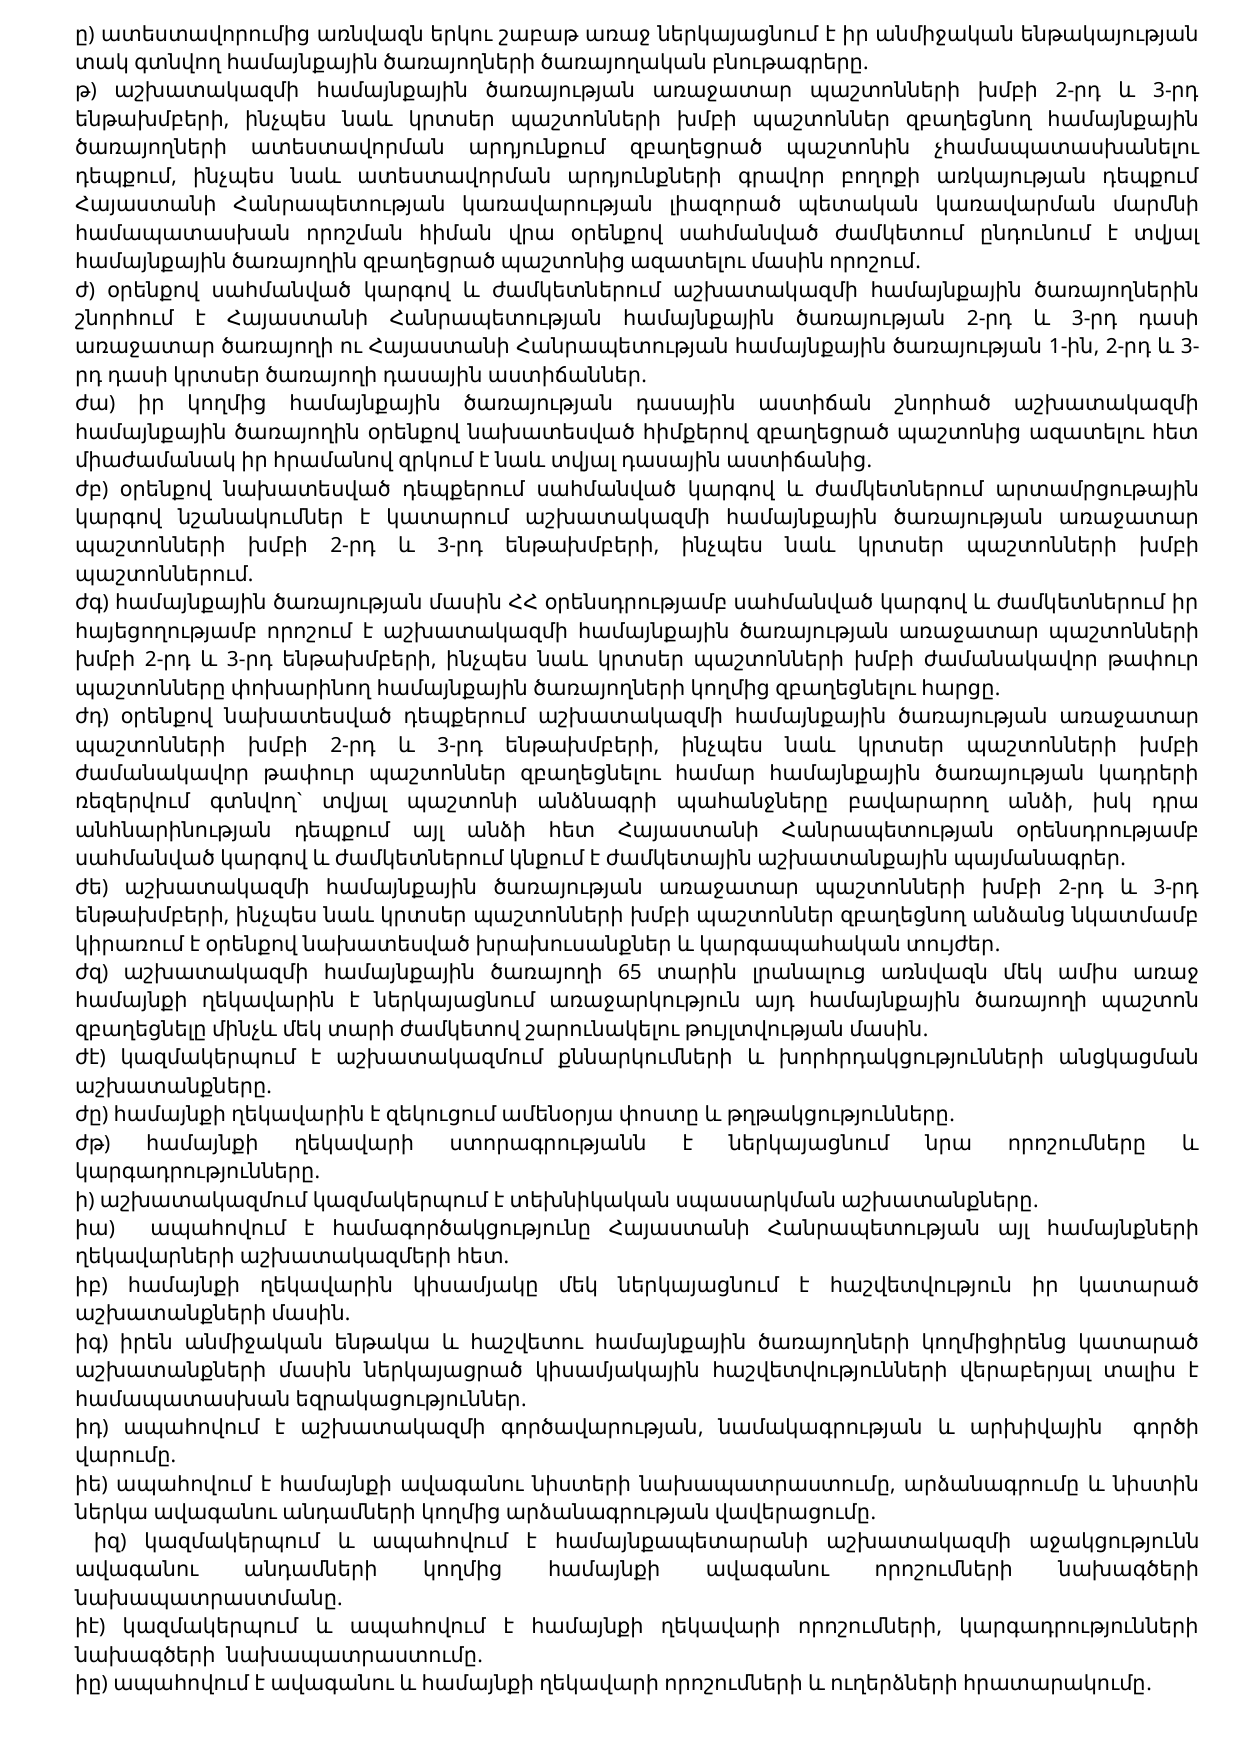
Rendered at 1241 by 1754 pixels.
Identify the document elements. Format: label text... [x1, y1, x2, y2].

text ժա) իր կողմից համայնքային ծառայության դասային աստիճան շնորհած աշխատակազմի համայնքային ծառայողին օրենքով նախատեսված հիմքերով զբաղեցրած պաշտոնից ազատելու հետ միաժամանակ իր հրամանով զրկում է նաև տվյալ դասային աստիճանից. [75, 388, 1200, 474]
text ի) աշխատակազմում կազմակերպում է տեխնիկական սպասարկման աշխատանքները. [75, 1185, 1200, 1213]
text իբ) համայնքի ղեկավարին կիսամյակը մեկ ներկայացնում է հաշվետվություն իր կատարած աշխատանքների մասին. [75, 1270, 1200, 1327]
text ժ) օրենքով սահմանված կարգով և ժամկետներում աշխատակազմի համայնքային ծառայողներին շնորհում է Հայաստանի Հանրապետության համայնքային ծառայության 2-րդ և 3-րդ դասի առաջատար ծառայողի ու Հայաստանի Հանրապետության համայնքային ծառայության 1-ին, 2-րդ և 3-րդ դասի կրտսեր ծառայողի դասային աստիճաններ. [75, 275, 1200, 388]
text թ) աշխատակազմի համայնքային ծառայության առաջատար պաշտոնների խմբի 2-րդ և 3-րդ ենթախմբերի, ինչպես նաև կրտսեր պաշտոնների խմբի պաշտոններ զբաղեցնող համայնքային ծառայողների ատեստավորման արդյունքում զբաղեցրած պաշտոնին չհամապատասխանելու դեպքում, ինչպես նաև ատեստավորման արդյունքների գրավոր բողոքի առկայության դեպքում Հայաստանի Հանրապետության կառավարության լիազորած պետական կառավարման մարմնի համապատասխան որոշման հիման վրա օրենքով սահմանված ժամկետում ընդունում է տվյալ համայնքային ծառայողին զբաղեցրած պաշտոնից ազատելու մասին որոշում. [75, 76, 1200, 275]
text ժզ) աշխատակազմի համայնքային ծառայողի 65 տարին լրանալուց առնվազն մեկ ամիս առաջ համայնքի ղեկավարին է ներկայացնում առաջարկություն այդ համայնքային ծառայողի պաշտոն զբաղեցնելը մինչև մեկ տարի ժամկետով շարունակելու թույլտվության մասին. [75, 957, 1200, 1042]
text ժբ) օրենքով նախատեսված դեպքերում սահմանված կարգով և ժամկետներում արտամրցութային կարգով նշանակումներ է կատարում աշխատակազմի համայնքային ծառայության առաջատար պաշտոնների խմբի 2-րդ և 3-րդ ենթախմբերի, ինչպես նաև կրտսեր պաշտոնների խմբի պաշտոններում. [75, 474, 1200, 587]
text ժէ) կազմակերպում է աշխատակազմում քննարկումների և խորհրդակցությունների անցկացման աշխատանքները. [75, 1042, 1200, 1099]
text իդ) ապահովում է աշխատակազմի գործավարության, նամակագրության և արխիվային գործի վարումը. [75, 1412, 1200, 1469]
text իէ) կազմակերպում և ապահովում է համայնքի ղեկավարի որոշումների, կարգադրությունների նախագծերի նախապատրաստումը. [75, 1611, 1200, 1668]
text ժդ) օրենքով նախատեսված դեպքերում աշխատակազմի համայնքային ծառայության առաջատար պաշտոնների խմբի 2-րդ և 3-րդ ենթախմբերի, ինչպես նաև կրտսեր պաշտոնների խմբի ժամանակավոր թափուր պաշտոններ զբաղեցնելու համար համայնքային ծառայության կադրերի ռեզերվում գտնվող` տվյալ պաշտոնի անձնագրի պահանջները բավարարող անձի, իսկ դրա անհնարինության դեպքում այլ անձի հետ Հայաստանի Հանրապետության օրենսդրությամբ սահմանված կարգով և ժամկետներում կնքում է ժամկետային աշխատանքային պայմանագրեր. [75, 701, 1200, 872]
text իա) ապահովում է համագործակցությունը Հայաստանի Հանրապետության այլ համայնքների ղեկավարների աշխատակազմերի հետ. [75, 1213, 1200, 1270]
text ժգ) համայնքային ծառայության մասին ՀՀ օրենսդրությամբ սահմանված կարգով և ժամկետներում իր հայեցողությամբ որոշում է աշխատակազմի համայնքային ծառայության առաջատար պաշտոնների խմբի 2-րդ և 3-րդ ենթախմբերի, ինչպես նաև կրտսեր պաշտոնների խմբի ժամանակավոր թափուր պաշտոնները փոխարինող համայնքային ծառայողների կողմից զբաղեցնելու հարցը. [75, 587, 1200, 701]
text ը) ատեստավորումից առնվազն երկու շաբաթ առաջ ներկայացնում է իր անմիջական ենթակայության տակ գտնվող համայնքային ծառայողների ծառայողական բնութագրերը. [75, 19, 1200, 76]
text ժե) աշխատակազմի համայնքային ծառայության առաջատար պաշտոնների խմբի 2-րդ և 3-րդ ենթախմբերի, ինչպես նաև կրտսեր պաշտոնների խմբի պաշտոններ զբաղեցնող անձանց նկատմամբ կիրառում է օրենքով նախատեսված խրախուսանքներ և կարգապահական տույժեր. [75, 872, 1200, 957]
text ժը) համայնքի ղեկավարին է զեկուցում ամենօրյա փոստը և թղթակցությունները. [75, 1099, 1200, 1128]
text իզ) կազմակերպում և ապահովում է համայնքապետարանի աշխատակազմի աջակցությունն ավագանու անդամների կողմից համայնքի ավագանու որոշումների նախագծերի նախապատրաստմանը. [75, 1526, 1200, 1611]
text իգ) իրեն անմիջական ենթակա և հաշվետու համայնքային ծառայողների կողմիցիրենց կատարած աշխատանքների մասին ներկայացրած կիսամյակային հաշվետվությունների վերաբերյալ տալիս է համապատասխան եզրակացություններ. [75, 1327, 1200, 1412]
text իե) ապահովում է համայնքի ավագանու նիuտերի նախապատրաuտումը, արձանագրումը և նիuտին ներկա ավագանու անդամների կողմից արձանագրության վավերացումը. [75, 1469, 1200, 1526]
text իը) ապահովում է ավագանու և համայնքի ղեկավարի որոշումների և ուղերձների հրատարակումը. [75, 1668, 1200, 1697]
text ժթ) համայնքի ղեկավարի ստորագրությանն է ներկայացնում նրա որոշումները և կարգադրությունները. [75, 1128, 1200, 1185]
